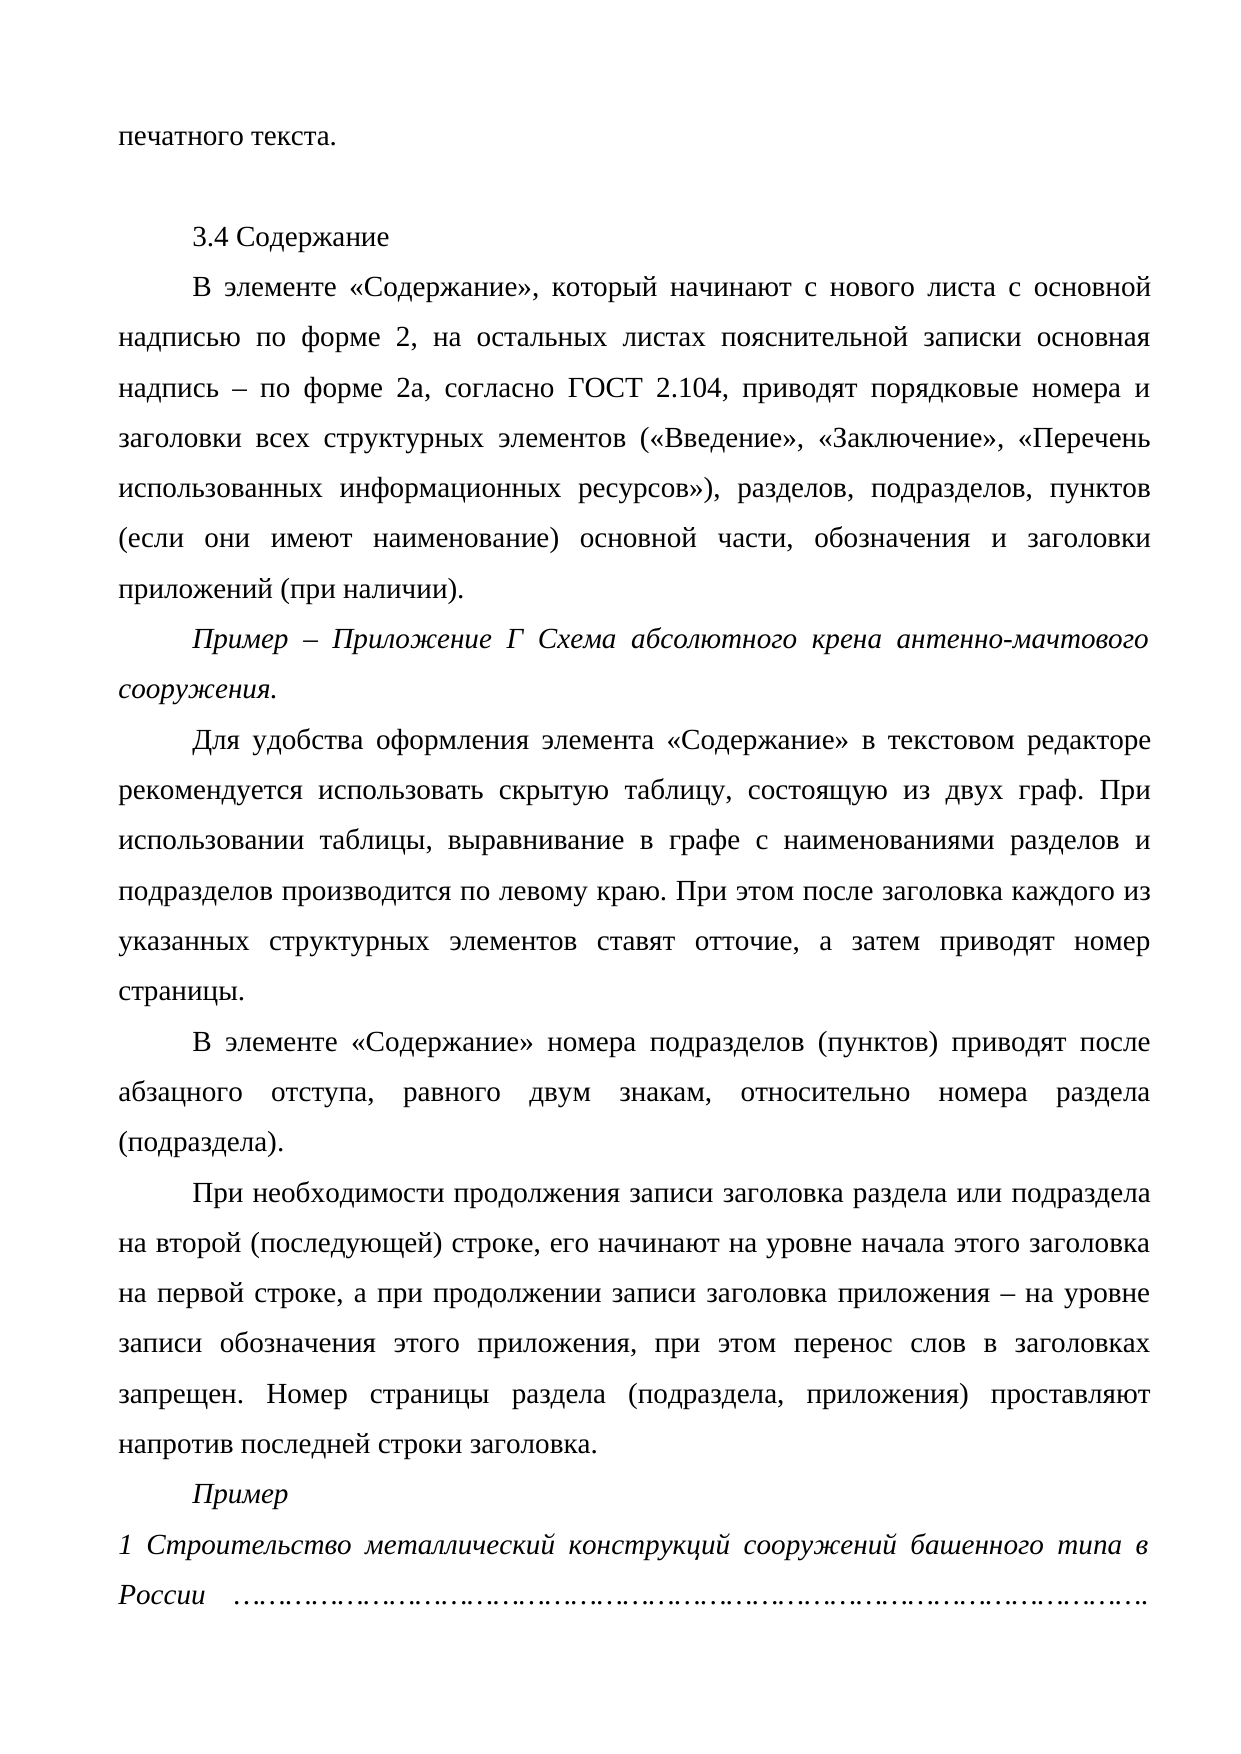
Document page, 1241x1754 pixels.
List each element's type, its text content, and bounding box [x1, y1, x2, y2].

text В элементе «Содержание», который начинают с нового листа с основной надписью по форме 2, на остальных листах пояснительной записки основная надпись – по форме 2а, согласно ГОСТ 2.104, приводят порядковые номера и заголовки всех структурных элементов («Введение», «Заключение», «Перечень использованных информационных ресурсов»), разделов, подразделов, пунктов (если они имеют наименование) основной части, обозначения и заголовки приложений (при наличии). [118, 269, 1152, 604]
text Пример – Приложение Г Схема абсолютного крена антенно-мачтового сооружения. [118, 621, 1152, 705]
text Для удобства оформления элемента «Содержание» в текстовом редакторе рекомендуется использовать скрытую таблицу, состоящую из двух граф. При использовании таблицы, выравнивание в графе с наименованиями разделов и подразделов производится по левому краю. При этом после заголовка каждого из указанных структурных элементов ставят отточие, а затем приводят номер страницы. [118, 722, 1152, 1007]
text В элементе «Содержание» номера подразделов (пунктов) приводят после абзацного отступа, равного двум знакам, относительно номера раздела (подраздела). [118, 1024, 1152, 1158]
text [118, 118, 1152, 152]
text При необходимости продолжения записи заголовка раздела или подраздела на второй (последующей) строке, его начинают на уровне начала этого заголовка на первой строке, а при продолжении записи заголовка приложения – на уровне записи обозначения этого приложения, при этом перенос слов в заголовках запрещен. Номер страницы раздела (подраздела, приложения) проставляют напротив последней строки заголовка. [118, 1175, 1152, 1460]
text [118, 1527, 1152, 1611]
text Пример [118, 1477, 1152, 1510]
text 3.4 Содержание [118, 219, 1152, 252]
